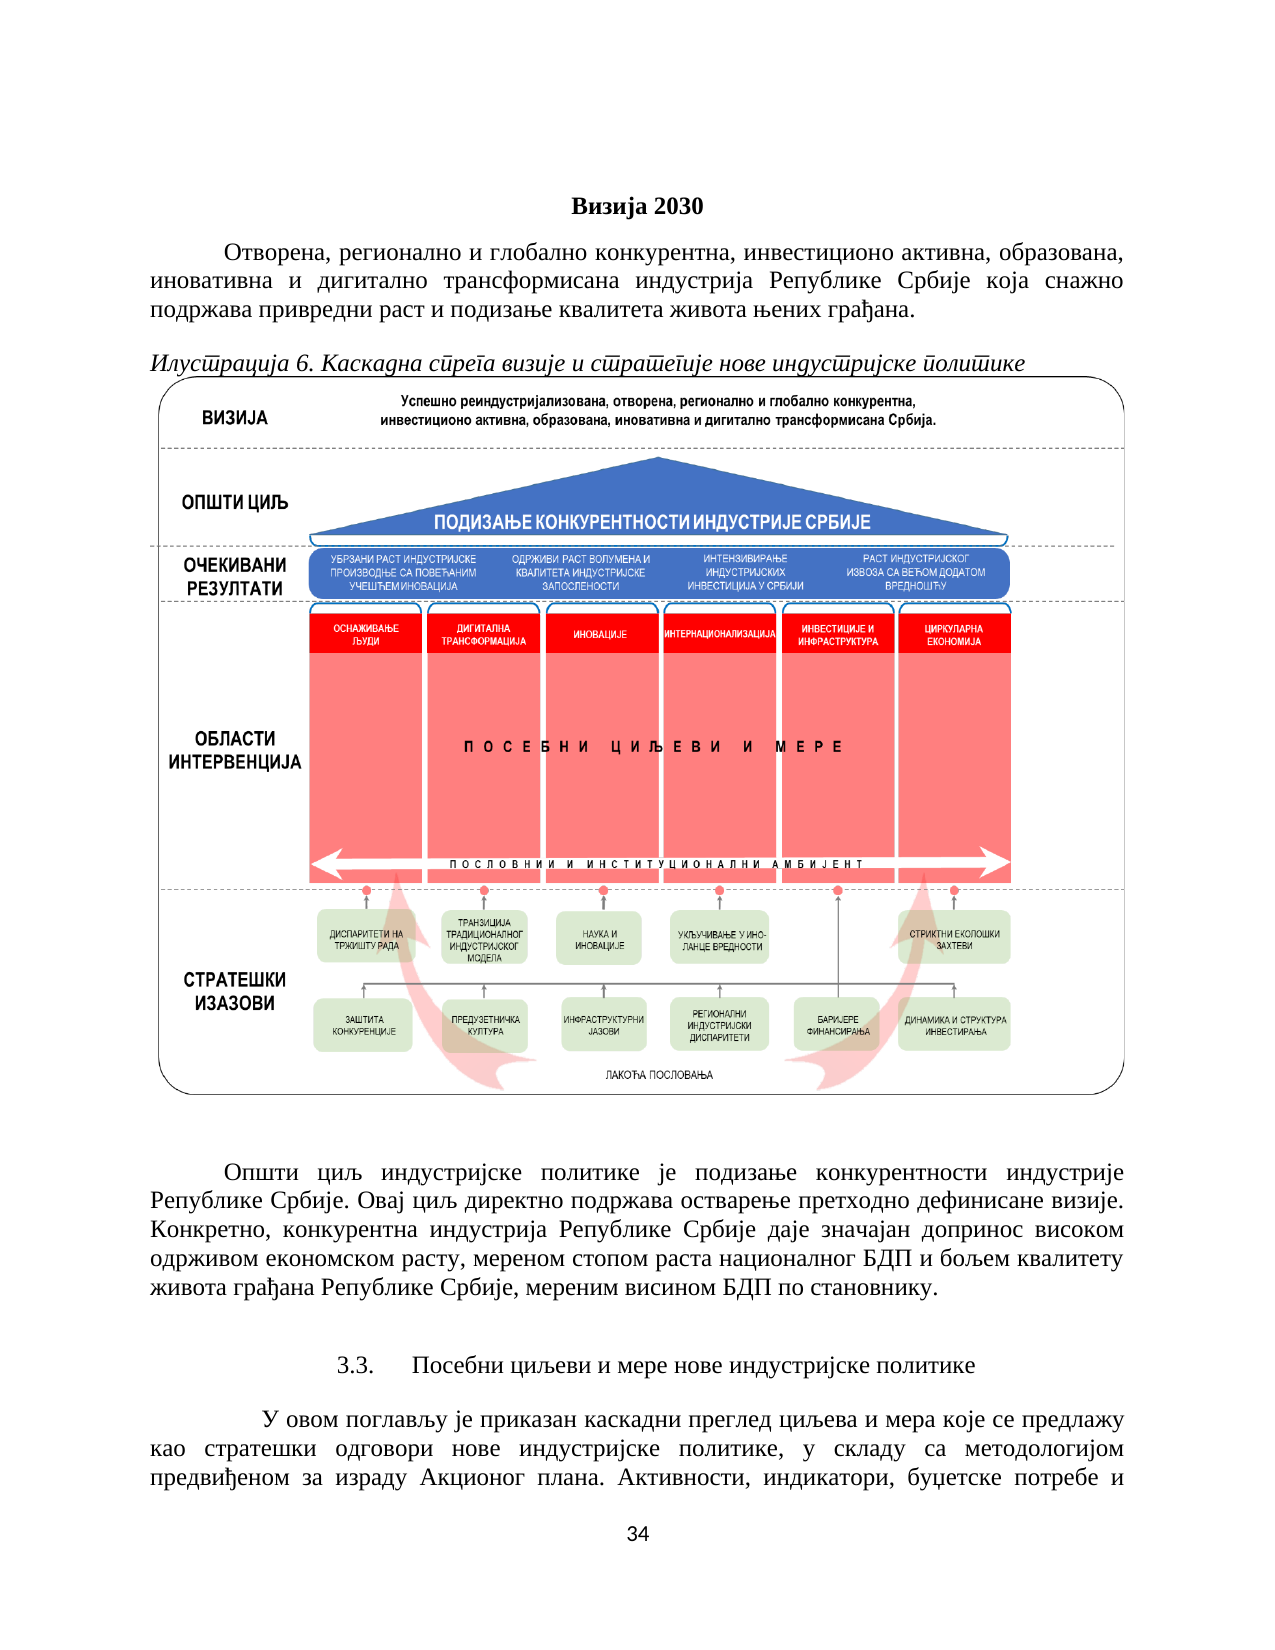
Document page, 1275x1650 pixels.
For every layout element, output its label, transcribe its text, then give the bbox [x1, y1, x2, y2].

text Илустрација 6. Каскадна спрега визије и стратегије нове индустријске политике [150, 348, 1125, 376]
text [150, 1404, 1125, 1491]
text Визија 2030 [150, 191, 1125, 220]
text Отворена, регионално и глобално конкурентна, инвестиционо активна, образована, иновативна и дигитално трансформисана индустрија Републике Србије која снажно подржава привредни раст и подизање квалитета живота њених грађана. [150, 237, 1125, 323]
picture [150, 376, 1125, 1095]
text Општи циљ индустријске политике је подизање конкурентности индустрије Републике Србије. Овај циљ директно подржава остварење претходно дефинисане визије. Конкретно, конкурентна индустрија Републике Србије даје значајан допринос високом одрживом економском расту, мереном стопом раста националног БДП и бољем квалитету живота грађана Републике Србије, мереним висином БДП по становнику. [150, 1157, 1125, 1301]
subtitle Посебни циљеви и мере нове индустријске политике [187, 1351, 1125, 1379]
